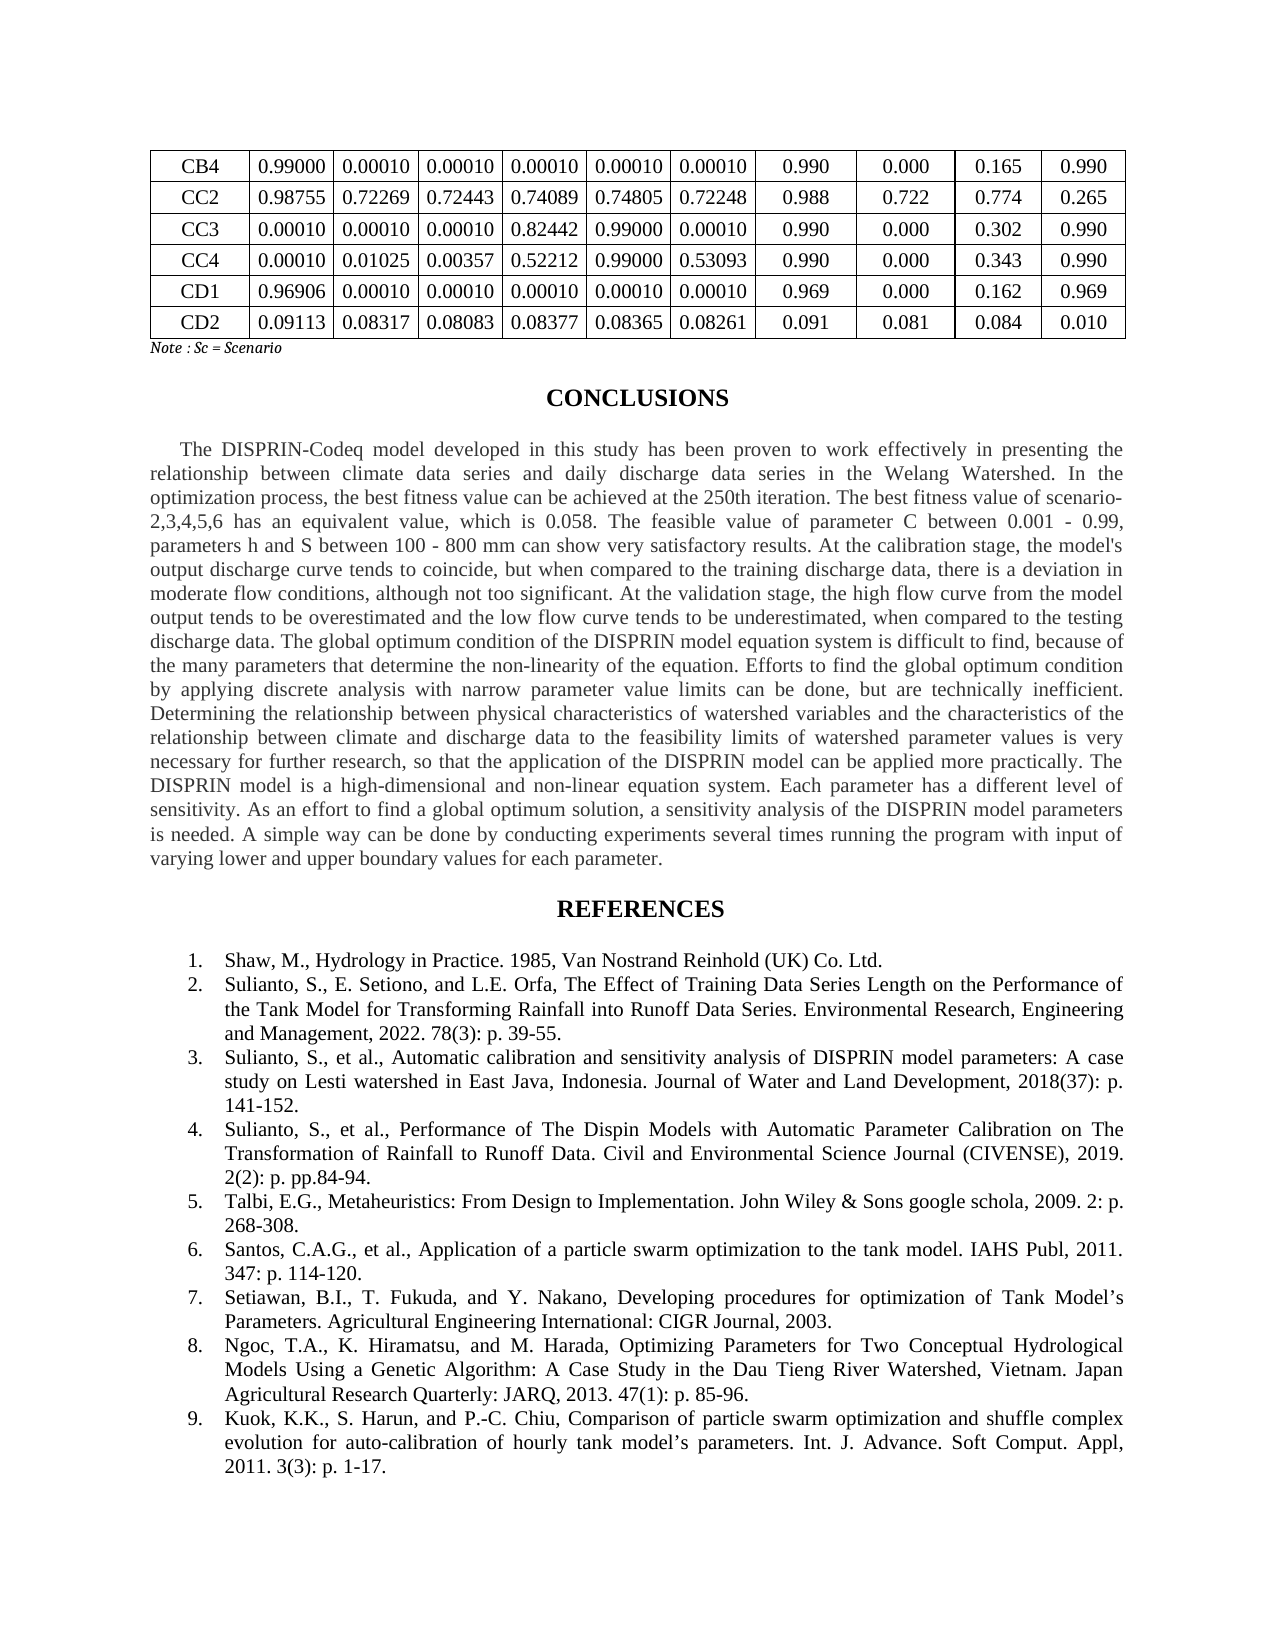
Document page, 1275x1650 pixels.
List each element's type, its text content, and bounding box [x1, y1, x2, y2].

table_cell 0.000 [857, 151, 954, 181]
table_cell 0.00010 [587, 151, 670, 181]
table_cell 0.00010 [334, 214, 418, 244]
table_cell 0.990 [756, 214, 856, 244]
table_cell 0.010 [1042, 307, 1125, 337]
table_cell 0.00010 [334, 276, 418, 306]
text 6. Santos, C.A.G., et al., Application of a particle swarm optimization to the tank model. IAHS Publ, 2011. 347: p. 114-120. [187, 1237, 1125, 1285]
table_cell 0.000 [857, 276, 954, 306]
table_cell 0.091 [756, 307, 856, 337]
table_cell CC3 [151, 214, 249, 244]
table_cell 0.265 [1042, 182, 1125, 212]
table_cell 0.990 [756, 151, 856, 181]
table_cell 0.08261 [671, 307, 755, 337]
table_cell 0.774 [956, 182, 1041, 212]
table_cell 0.00010 [419, 214, 502, 244]
table_cell 0.990 [1042, 245, 1125, 275]
table_cell 0.00357 [419, 245, 502, 275]
table_cell 0.82442 [503, 214, 586, 244]
table_cell 0.00010 [587, 276, 670, 306]
table_cell 0.00010 [671, 151, 755, 181]
text The DISPRIN-Codeq model developed in this study has been proven to work effectively in presenting the relationship between climate data series and daily discharge data series in the Welang Watershed. In the optimization process, the best fitness value can be achieved at the 250th iteration. The best fitness value of scenario-2,3,4,5,6 has an equivalent value, which is 0.058. The feasible value of parameter C between 0.001 - 0.99, parameters h and S between 100 - 800 mm can show very satisfactory results. At the calibration stage, the model's output discharge curve tends to coincide, but when compared to the training discharge data, there is a deviation in moderate flow conditions, although not too significant. At the validation stage, the high flow curve from the model output tends to be overestimated and the low flow curve tends to be underestimated, when compared to the testing discharge data. The global optimum condition of the DISPRIN model equation system is difficult to find, because of the many parameters that determine the non-linearity of the equation. Efforts to find the global optimum condition by applying discrete analysis with narrow parameter value limits can be done, but are technically inefficient. Determining the relationship between physical characteristics of watershed variables and the characteristics of the relationship between climate and discharge data to the feasibility limits of watershed parameter values is very necessary for further research, so that the application of the DISPRIN model can be applied more practically. The DISPRIN model is a high-dimensional and non-linear equation system. Each parameter has a different level of sensitivity. As an effort to find a global optimum solution, a sensitivity analysis of the DISPRIN model parameters is needed. A simple way can be done by conducting experiments several times running the program with input of varying lower and upper boundary values for each parameter. [150, 436, 1125, 869]
table_cell 0.53093 [671, 245, 755, 275]
table_cell 0.74089 [503, 182, 586, 212]
table_cell 0.52212 [503, 245, 586, 275]
table_cell 0.162 [956, 276, 1041, 306]
table_cell 0.72248 [671, 182, 755, 212]
table_cell 0.08317 [334, 307, 418, 337]
table_cell CC4 [151, 245, 249, 275]
table_cell 0.00010 [250, 245, 333, 275]
table_cell 0.00010 [671, 276, 755, 306]
text 7. Setiawan, B.I., T. Fukuda, and Y. Nakano, Developing procedures for optimization of Tank Model’s Parameters. Agricultural Engineering International: CIGR Journal, 2003. [187, 1285, 1125, 1333]
table_cell 0.00010 [250, 214, 333, 244]
table_cell CD2 [151, 307, 249, 337]
table_cell 0.00010 [419, 151, 502, 181]
table_cell 0.990 [1042, 214, 1125, 244]
text 9. Kuok, K.K., S. Harun, and P.-C. Chiu, Comparison of particle swarm optimization and shuffle complex evolution for auto-calibration of hourly tank model’s parameters. Int. J. Advance. Soft Comput. Appl, 2011. 3(3): p. 1-17. [187, 1406, 1125, 1478]
table_cell 0.990 [756, 245, 856, 275]
text 8. Ngoc, T.A., K. Hiramatsu, and M. Harada, Optimizing Parameters for Two Conceptual Hydrological Models Using a Genetic Algorithm: A Case Study in the Dau Tieng River Watershed, Vietnam. Japan Agricultural Research Quarterly: JARQ, 2013. 47(1): p. 85-96. [187, 1333, 1125, 1406]
text 2. Sulianto, S., E. Setiono, and L.E. Orfa, The Effect of Training Data Series Length on the Performance of the Tank Model for Transforming Rainfall into Runoff Data Series. Environmental Research, Engineering and Management, 2022. 78(3): p. 39-55. [187, 972, 1125, 1044]
table_cell 0.74805 [587, 182, 670, 212]
table_cell 0.969 [756, 276, 856, 306]
table_cell 0.08377 [503, 307, 586, 337]
table_cell 0.99000 [250, 151, 333, 181]
text 4. Sulianto, S., et al., Performance of The Dispin Models with Automatic Parameter Calibration on The Transformation of Rainfall to Runoff Data. Civil and Environmental Science Journal (CIVENSE), 2019. 2(2): p. pp.84-94. [187, 1117, 1125, 1189]
table_cell CB4 [151, 151, 249, 181]
table_cell 0.988 [756, 182, 856, 212]
table_cell 0.08365 [587, 307, 670, 337]
table_cell 0.990 [1042, 151, 1125, 181]
table_cell 0.08083 [419, 307, 502, 337]
table_cell 0.00010 [503, 151, 586, 181]
text 5. Talbi, E.G., Metaheuristics: From Design to Implementation. John Wiley & Sons google schola, 2009. 2: p. 268-308. [187, 1189, 1125, 1237]
text 1. Shaw, M., Hydrology in Practice. 1985, Van Nostrand Reinhold (UK) Co. Ltd. [187, 948, 1125, 972]
table_cell 0.00010 [334, 151, 418, 181]
table_cell 0.72443 [419, 182, 502, 212]
table_cell 0.165 [956, 151, 1041, 181]
table_cell 0.302 [956, 214, 1041, 244]
table_cell 0.00010 [503, 276, 586, 306]
table_cell 0.081 [857, 307, 954, 337]
table_cell 0.99000 [587, 245, 670, 275]
table_cell 0.343 [956, 245, 1041, 275]
table_cell CC2 [151, 182, 249, 212]
table_cell 0.99000 [587, 214, 670, 244]
table_cell 0.000 [857, 245, 954, 275]
subtitle CONCLUSIONS [150, 383, 1125, 411]
table_cell 0.969 [1042, 276, 1125, 306]
table_cell 0.72269 [334, 182, 418, 212]
table_cell 0.084 [956, 307, 1041, 337]
table_cell 0.01025 [334, 245, 418, 275]
text Note : Sc = Scenario [150, 339, 1125, 358]
table_cell 0.00010 [419, 276, 502, 306]
text 3. Sulianto, S., et al., Automatic calibration and sensitivity analysis of DISPRIN model parameters: A case study on Lesti watershed in East Java, Indonesia. Journal of Water and Land Development, 2018(37): p. 141-152. [187, 1044, 1125, 1117]
table_cell 0.000 [857, 214, 954, 244]
table_cell 0.722 [857, 182, 954, 212]
table_cell 0.09113 [250, 307, 333, 337]
table_cell 0.98755 [250, 182, 333, 212]
table_cell 0.00010 [671, 214, 755, 244]
table_cell 0.96906 [250, 276, 333, 306]
subtitle References [150, 894, 1125, 923]
table_cell CD1 [151, 276, 249, 306]
